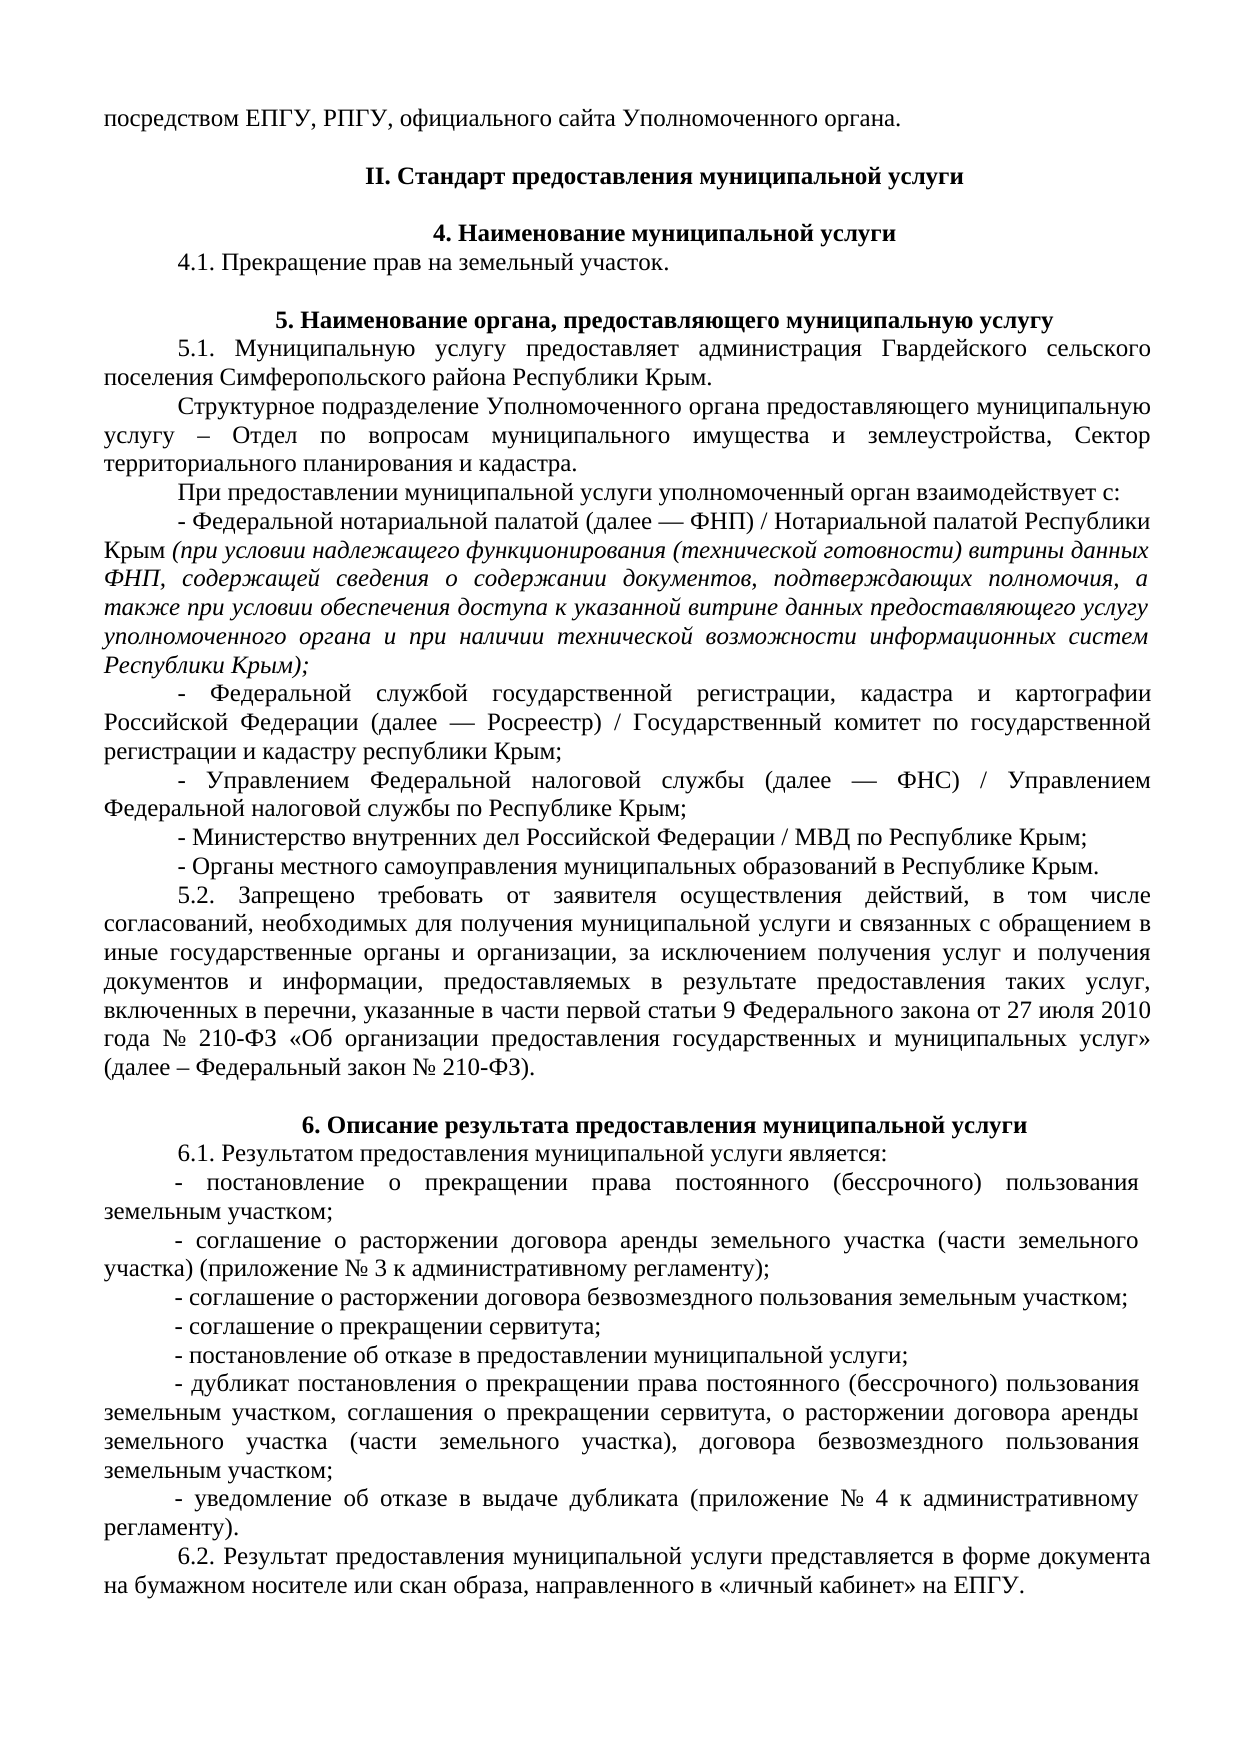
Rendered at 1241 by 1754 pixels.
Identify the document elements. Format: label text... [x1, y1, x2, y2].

text - Органы местного самоуправления муниципальных образований в Республике Крым. [103, 851, 1152, 880]
text 5.2. Запрещено требовать от заявителя осуществления действий, в том числе согласований, необходимых для получения муниципальной услуги и связанных с обращением в иные государственные органы и организации, за исключением получения услуг и получения документов и информации, предоставляемых в результате предоставления таких услуг, включенных в перечни, указанные в части первой статьи 9 Федерального закона от 27 июля 2010 года № 210-ФЗ «Об организации предоставления государственных и муниципальных услуг» (далее – Федеральный закон № 210-ФЗ). [103, 880, 1152, 1081]
text При предоставлении муниципальной услуги уполномоченный орган взаимодействует с: [103, 477, 1152, 506]
text 5.1. Муниципальную услугу предоставляет администрация Гвардейского сельского поселения Симферопольского района Республики Крым. [103, 333, 1152, 391]
text - соглашение о прекращении сервитута; [103, 1311, 1140, 1340]
text II. Стандарт предоставления муниципальной услуги [103, 161, 1152, 190]
text - уведомление об отказе в выдаче дубликата (приложение № 4 к административному регламенту). [103, 1483, 1140, 1541]
text - дубликат постановления о прекращении права постоянного (бессрочного) пользования земельным участком, соглашения о прекращении сервитута, о расторжении договора аренды земельного участка (части земельного участка), договора безвозмездного пользования земельным участком; [103, 1368, 1140, 1483]
text 6. Описание результата предоставления муниципальной услуги [103, 1110, 1152, 1138]
text - Федеральной нотариальной палатой (далее — ФНП) / Нотариальной палатой Республики Крым (при условии надлежащего функционирования (технической готовности) витрины данных ФНП, содержащей сведения о содержании документов, подтверждающих полномочия, а также при условии обеспечения доступа к указанной витрине данных предоставляющего услугу уполномоченного органа и при наличии технической возможности информационных систем Республики Крым); [103, 506, 1152, 678]
text - постановление об отказе в предоставлении муниципальной услуги; [103, 1340, 1140, 1368]
text 6.1. Результатом предоставления муниципальной услуги является: [103, 1138, 1152, 1167]
text - соглашение о расторжении договора аренды земельного участка (части земельного участка) (приложение № 3 к административному регламенту); [103, 1225, 1140, 1282]
text - Федеральной службой государственной регистрации, кадастра и картографии Российской Федерации (далее — Росреестр) / Государственный комитет по государственной регистрации и кадастру республики Крым; [103, 678, 1152, 765]
text 4.1. Прекращение прав на земельный участок. [103, 247, 1152, 276]
text - Министерство внутренних дел Российской Федерации / МВД по Республике Крым; [103, 822, 1152, 851]
text Структурное подразделение Уполномоченного органа предоставляющего муниципальную услугу – Отдел по вопросам муниципального имущества и землеустройства, Сектор территориального планирования и кадастра. [103, 391, 1152, 477]
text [103, 103, 1152, 132]
text - соглашение о расторжении договора безвозмездного пользования земельным участком; [103, 1282, 1140, 1311]
text - постановление о прекращении права постоянного (бессрочного) пользования земельным участком; [103, 1167, 1140, 1225]
text 5. Наименование органа, предоставляющего муниципальную услугу [103, 305, 1152, 333]
text - Управлением Федеральной налоговой службы (далее — ФНС) / Управлением Федеральной налоговой службы по Республике Крым; [103, 765, 1152, 822]
text 4. Наименование муниципальной услуги [103, 218, 1152, 247]
text 6.2. Результат предоставления муниципальной услуги представляется в форме документа на бумажном носителе или скан образа, направленного в «личный кабинет» на ЕПГУ. [103, 1541, 1152, 1598]
